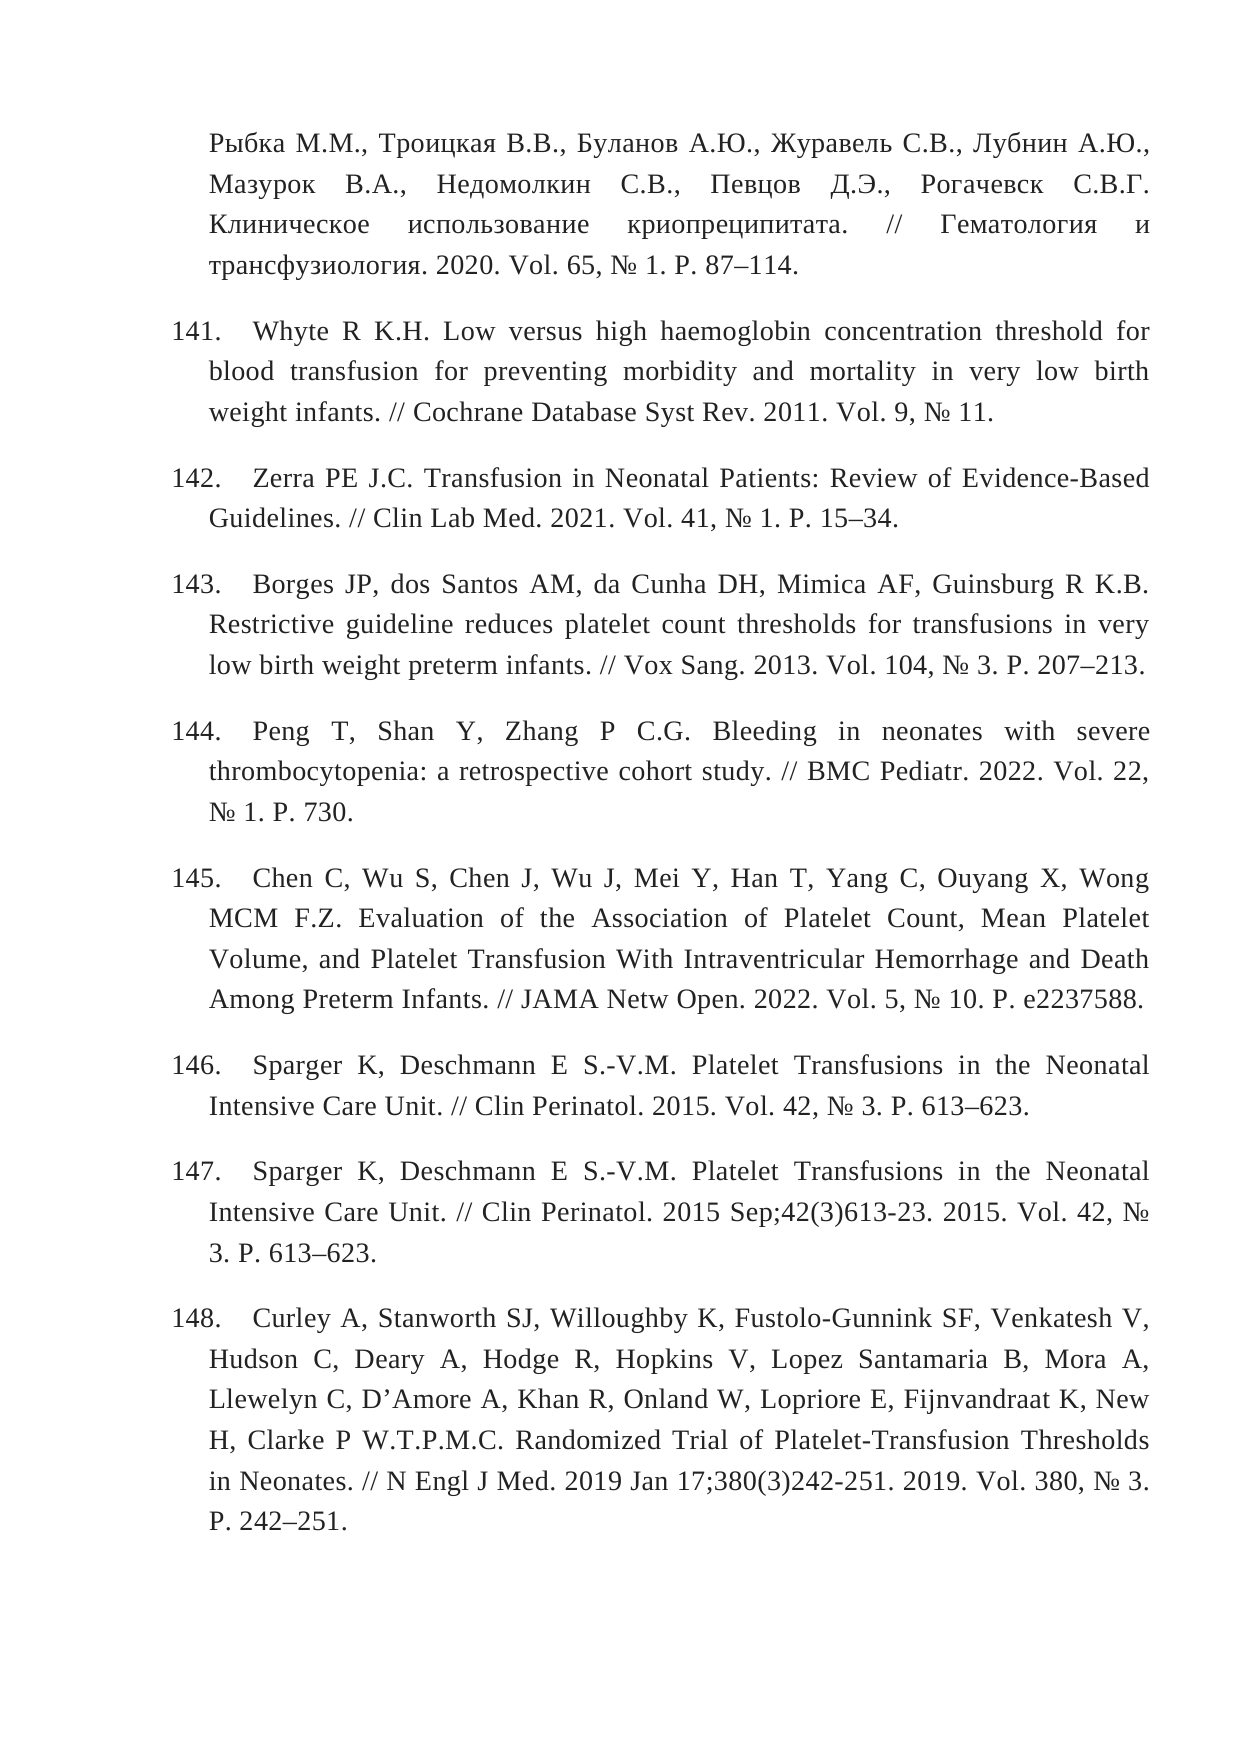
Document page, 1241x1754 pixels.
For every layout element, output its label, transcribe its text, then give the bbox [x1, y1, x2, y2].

list Sparger K, Deschmann E S.-V.M. Platelet Transfusions in the Neonatal Intensive Care Unit. // Clin Perinatol. 2015. Vol. 42, № 3. P. 613–623. [171, 1040, 1152, 1121]
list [171, 118, 1152, 281]
list Borges JP, dos Santos AM, da Cunha DH, Mimica AF, Guinsburg R K.B. Restrictive guideline reduces platelet count thresholds for transfusions in very low birth weight preterm infants. // Vox Sang. 2013. Vol. 104, № 3. P. 207–213. [171, 559, 1152, 681]
list Peng T, Shan Y, Zhang P C.G. Bleeding in neonates with severe thrombocytopenia: a retrospective cohort study. // BMC Pediatr. 2022. Vol. 22, № 1. P. 730. [171, 706, 1152, 827]
list Zerra PE J.C. Transfusion in Neonatal Patients: Review of Evidence-Based Guidelines. // Clin Lab Med. 2021. Vol. 41, № 1. P. 15–34. [171, 452, 1152, 534]
list Curley A, Stanworth SJ, Willoughby K, Fustolo-Gunnink SF, Venkatesh V, Hudson C, Deary A, Hodge R, Hopkins V, Lopez Santamaria B, Mora A, Llewelyn C, D’Amore A, Khan R, Onland W, Lopriore E, Fijnvandraat K, New H, Clarke P W.T.P.M.C. Randomized Trial of Platelet-Transfusion Thresholds in Neonates. // N Engl J Med. 2019 Jan 17;380(3)242-251. 2019. Vol. 380, № 3. P. 242–251. [171, 1293, 1152, 1537]
list Whyte R K.H. Low versus high haemoglobin concentration threshold for blood transfusion for preventing morbidity and mortality in very low birth weight infants. // Cochrane Database Syst Rev. 2011. Vol. 9, № 11. [171, 306, 1152, 427]
list Sparger K, Deschmann E S.-V.M. Platelet Transfusions in the Neonatal Intensive Care Unit. // Clin Perinatol. 2015 Sep;42(3)613-23. 2015. Vol. 42, № 3. P. 613–623. [171, 1146, 1152, 1268]
list Chen C, Wu S, Chen J, Wu J, Mei Y, Han T, Yang C, Ouyang X, Wong MCM F.Z. Evaluation of the Association of Platelet Count, Mean Platelet Volume, and Platelet Transfusion With Intraventricular Hemorrhage and Death Among Preterm Infants. // JAMA Netw Open. 2022. Vol. 5, № 10. P. e2237588. [171, 852, 1152, 1015]
